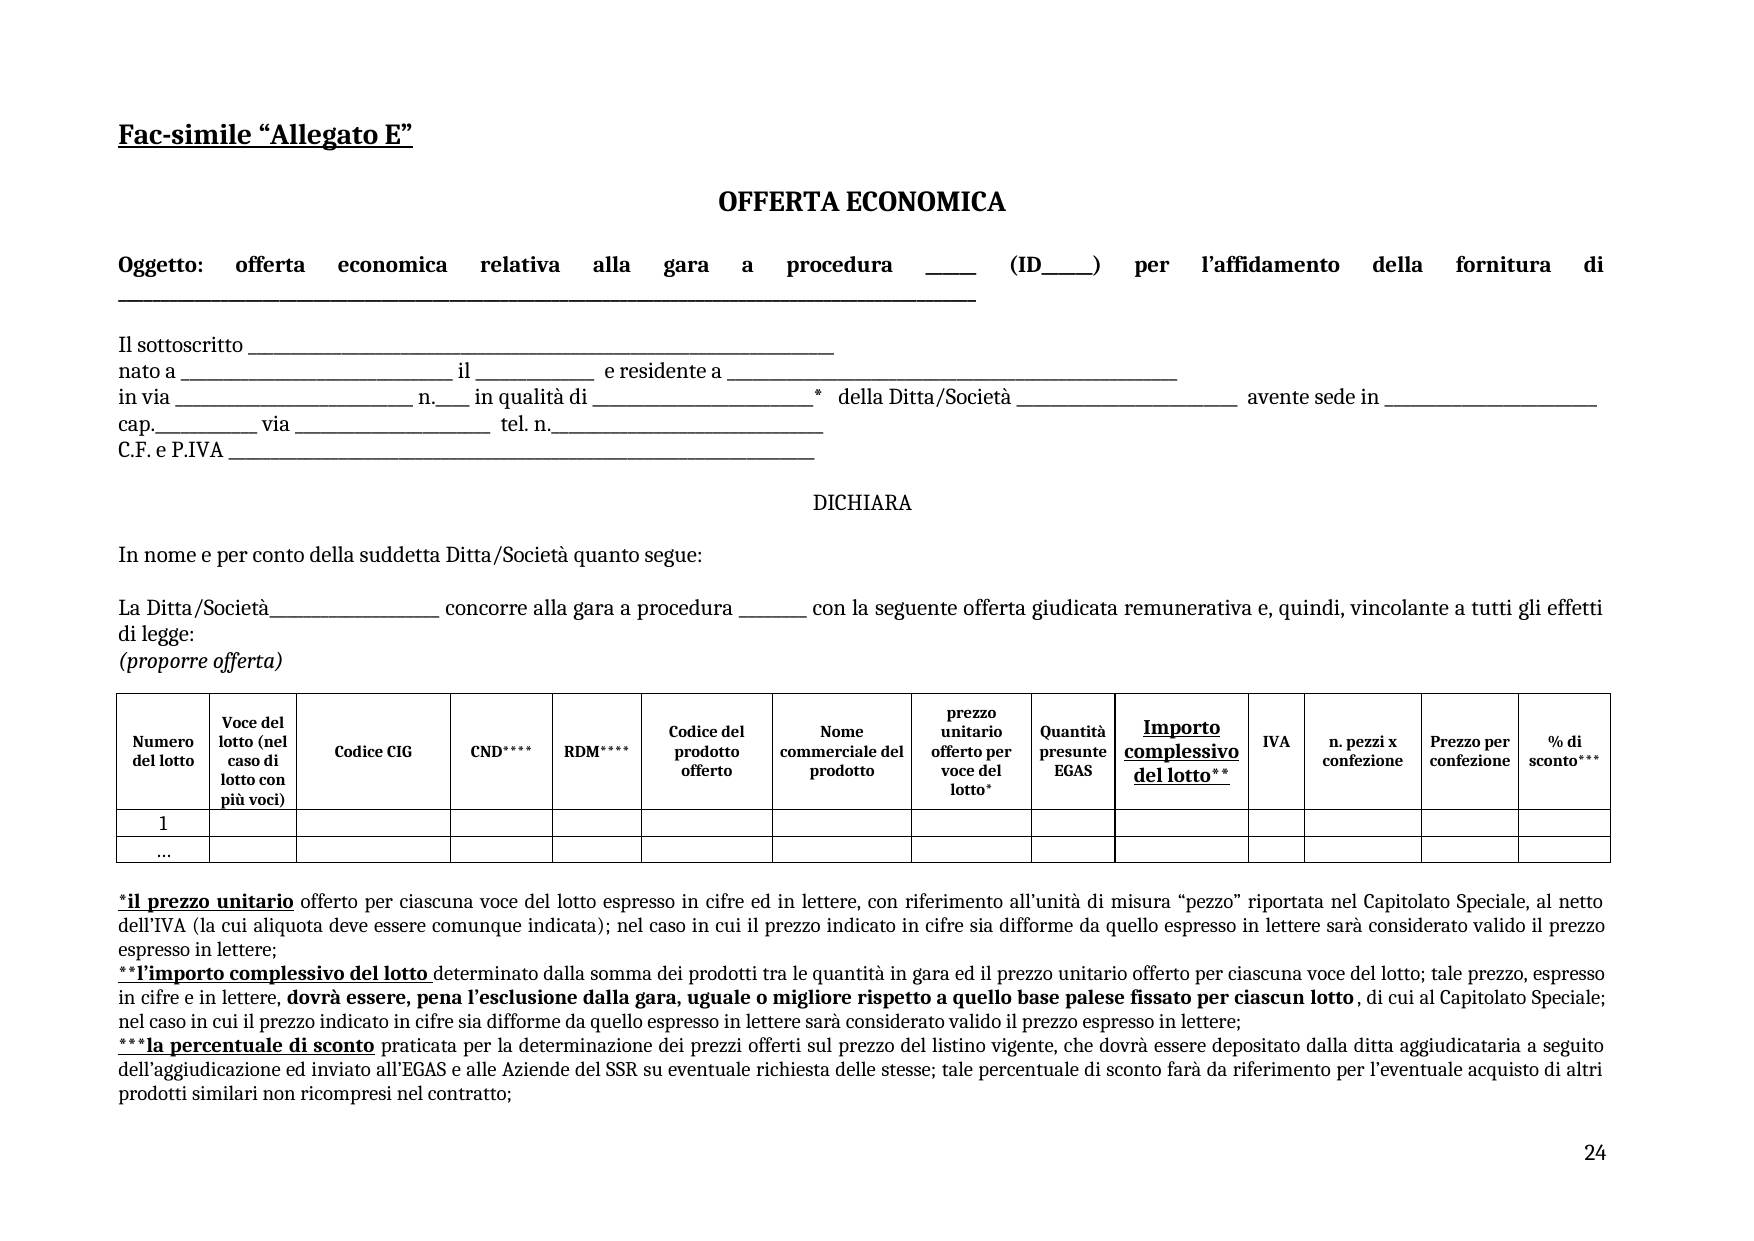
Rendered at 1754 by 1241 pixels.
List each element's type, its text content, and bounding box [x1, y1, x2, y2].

table_header Codice del prodotto offerto [642, 694, 772, 809]
table_header Quantità presunte EGAS [1032, 694, 1114, 809]
table_cell [1116, 810, 1248, 836]
text Oggetto: offerta economica relativa alla gara a procedura ______ (ID______) per l’affidamento della fornitura di _____________________________________________________________________________________________________ [118, 252, 1606, 305]
table_header Prezzo per confezione [1422, 694, 1518, 809]
table_header Codice CIG [297, 694, 450, 809]
table_cell 1 [117, 810, 209, 836]
table_cell [553, 837, 641, 862]
text nato a ________________________________ il ______________ e residente a _____________________________________________________ [118, 358, 1606, 384]
table_cell [451, 837, 552, 862]
table_header RDM**** [553, 694, 641, 809]
table_header prezzo unitario offerto per voce del lotto* [912, 694, 1031, 809]
table_header n. pezzi x confezione [1305, 694, 1421, 809]
table_header CND**** [451, 694, 552, 809]
text C.F. e P.IVA _____________________________________________________________________ [118, 437, 1606, 463]
text DICHIARA [118, 489, 1606, 516]
table_cell [1519, 810, 1610, 836]
table_cell [210, 837, 296, 862]
text *il prezzo unitario offerto per ciascuna voce del lotto espresso in cifre ed in lettere, con riferimento all’unità di misura “pezzo” riportata nel Capitolato Speciale, al netto dell’IVA (la cui aliquota deve essere comunque indicata); nel caso in cui il prezzo indicato in cifre sia difforme da quello espresso in lettere sarà considerato valido il prezzo espresso in lettere; [118, 890, 1606, 962]
table_cell [1519, 837, 1610, 862]
text (proporre offerta) [118, 648, 1606, 674]
table_cell [1116, 837, 1248, 862]
table_cell [297, 837, 450, 862]
table_cell [297, 810, 450, 836]
text Il sottoscritto _____________________________________________________________________ [118, 331, 1606, 358]
table_header Voce del lotto (nel caso di lotto con più voci) [210, 694, 296, 809]
table_header IVA [1249, 694, 1304, 809]
table_cell [642, 837, 772, 862]
table_cell [1305, 810, 1421, 836]
text La Ditta/Società____________________ concorre alla gara a procedura ________ con la seguente offerta giudicata remunerativa e, quindi, vincolante a tutti gli effetti di legge: [118, 595, 1606, 648]
text **l’importo complessivo del lotto determinato dalla somma dei prodotti tra le quantità in gara ed il prezzo unitario offerto per ciascuna voce del lotto; tale prezzo, espresso in cifre e in lettere, dovrà essere, pena l’esclusione dalla gara, uguale o migliore rispetto a quello base palese fissato per ciascun lotto, di cui al Capitolato Speciale; nel caso in cui il prezzo indicato in cifre sia difforme da quello espresso in lettere sarà considerato valido il prezzo espresso in lettere; [118, 962, 1606, 1033]
table_cell [912, 837, 1031, 862]
table_cell [1305, 837, 1421, 862]
text cap.____________ via _______________________ tel. n.________________________________ [118, 410, 1606, 437]
table_cell [451, 810, 552, 836]
table_header Importo complessivo del lotto** [1116, 694, 1248, 809]
table_header Numero del lotto [117, 694, 209, 809]
table_cell [773, 810, 911, 836]
text ***la percentuale di sconto praticata per la determinazione dei prezzi offerti sul prezzo del listino vigente, che dovrà essere depositato dalla ditta aggiudicataria a seguito dell’aggiudicazione ed inviato all’EGAS e alle Aziende del SSR su eventuale richiesta delle stesse; tale percentuale di sconto farà da riferimento per l’eventuale acquisto di altri prodotti similari non ricompresi nel contratto; [118, 1033, 1606, 1105]
table_cell [1422, 837, 1518, 862]
text In nome e per conto della suddetta Ditta/Società quanto segue: [118, 542, 1606, 568]
table_cell [553, 810, 641, 836]
table_cell [1249, 810, 1304, 836]
table_cell [642, 810, 772, 836]
table_cell [210, 810, 296, 836]
table_header % di sconto*** [1519, 694, 1610, 809]
table_cell [912, 810, 1031, 836]
text offerta economica [118, 185, 1606, 219]
table_cell [1032, 837, 1114, 862]
table_cell … [117, 837, 209, 862]
text Fac-simile “Allegato E” [118, 118, 1606, 152]
table_cell [1249, 837, 1304, 862]
text in via ____________________________ n.____ in qualità di __________________________* della Ditta/Società __________________________ avente sede in _________________________ [118, 384, 1606, 410]
table_cell [1422, 810, 1518, 836]
table_header Nome commerciale del prodotto [773, 694, 911, 809]
table_cell [773, 837, 911, 862]
table_cell [1032, 810, 1114, 836]
